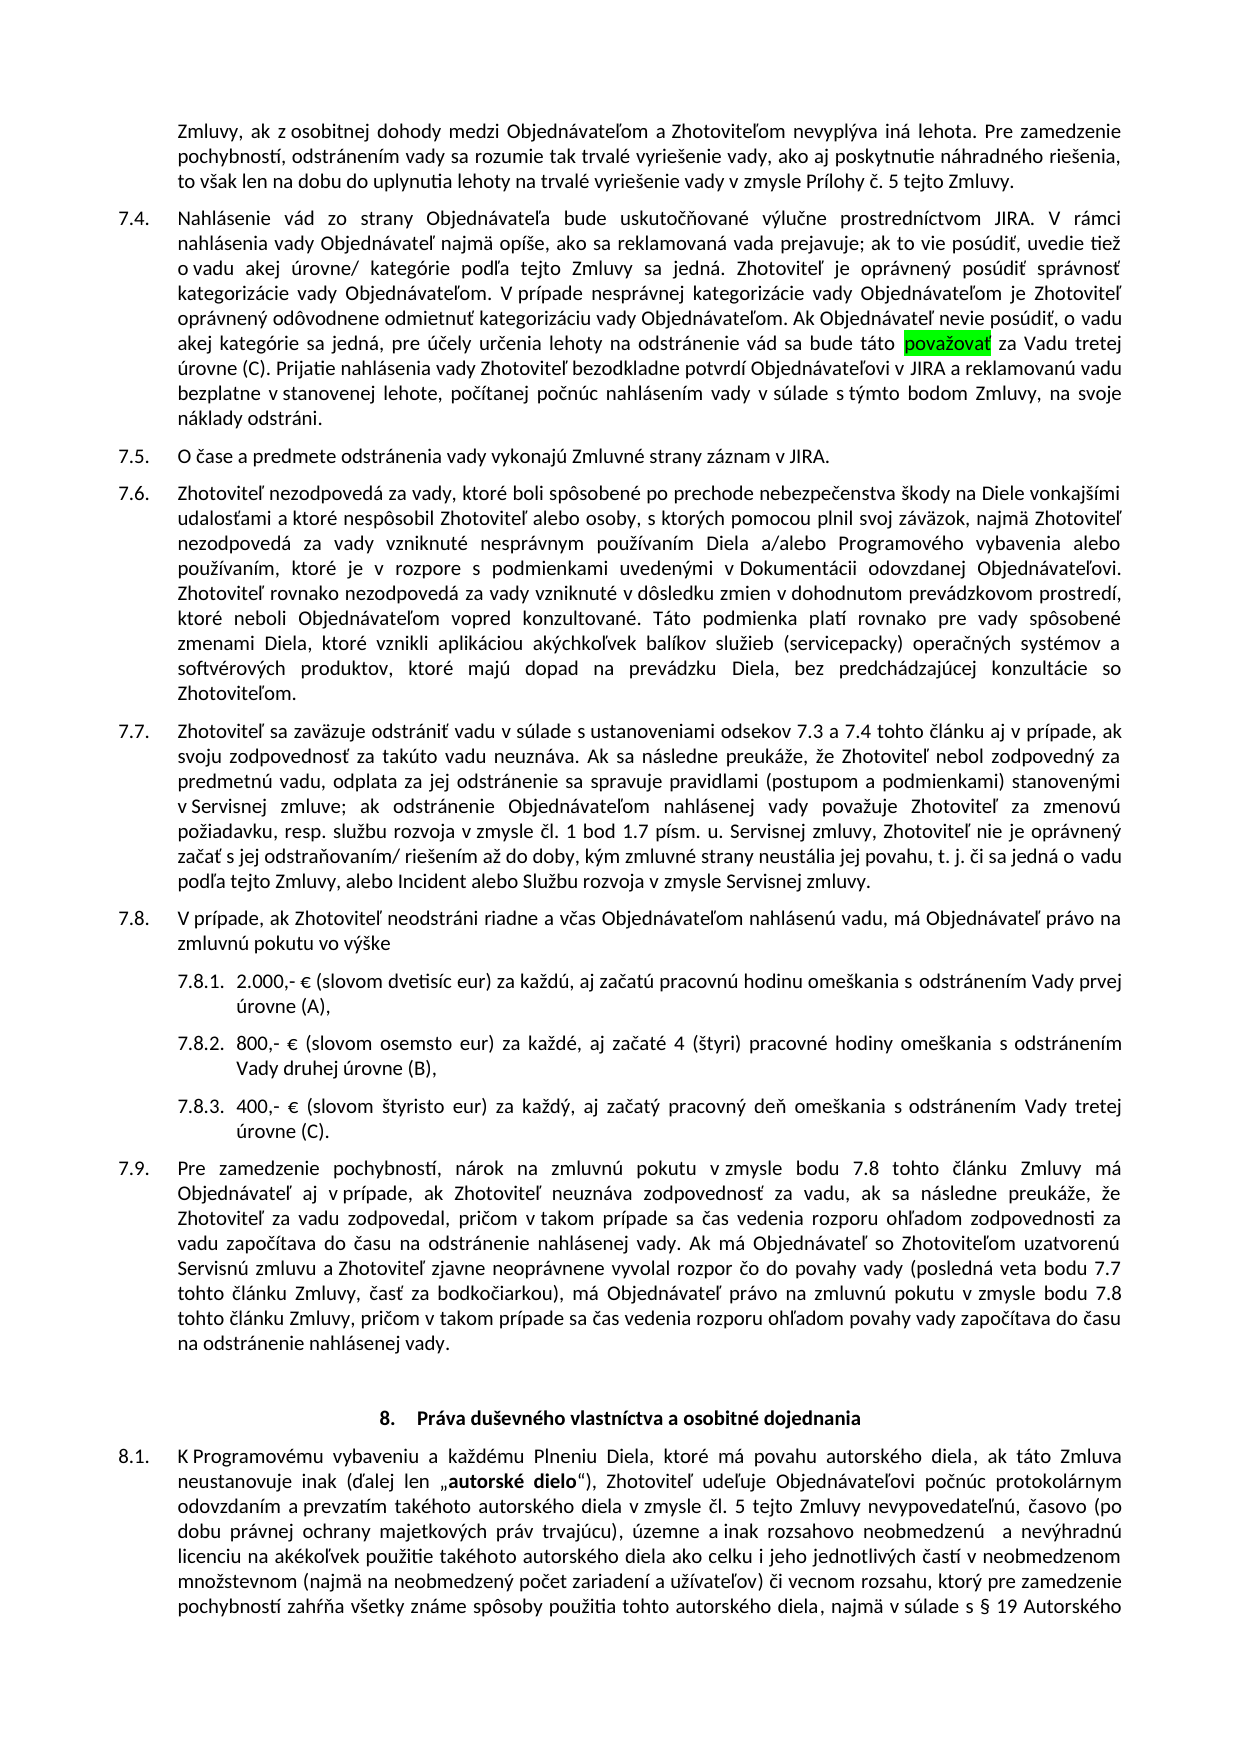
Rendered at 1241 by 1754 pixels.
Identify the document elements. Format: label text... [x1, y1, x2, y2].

subtitle 800,- € (slovom osemsto eur) za každé, aj začaté 4 (štyri) pracovné hodiny omeškania s odstránením Vady druhej úrovne (B), [177, 1031, 1122, 1081]
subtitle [118, 1443, 1122, 1618]
subtitle 400,- € (slovom štyristo eur) za každý, aj začatý pracovný deň omeškania s odstránením Vady tretej úrovne (C). [177, 1093, 1122, 1143]
subtitle V prípade, ak Zhotoviteľ neodstráni riadne a včas Objednávateľom nahlásenú vadu, má Objednávateľ právo na zmluvnú pokutu vo výške [118, 906, 1122, 956]
subtitle 2.000,- € (slovom dvetisíc eur) za každú, aj začatú pracovnú hodinu omeškania s odstránením Vady prvej úrovne (A), [177, 968, 1122, 1018]
subtitle Práva duševného vlastníctva a osobitné dojednania [118, 1406, 1122, 1431]
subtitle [118, 118, 1122, 193]
subtitle Zhotoviteľ sa zaväzuje odstrániť vadu v súlade s ustanoveniami odsekov 7.3 a 7.4 tohto článku aj v prípade, ak svoju zodpovednosť za takúto vadu neuznáva. Ak sa následne preukáže, že Zhotoviteľ nebol zodpovedný za predmetnú vadu, odplata za jej odstránenie sa spravuje pravidlami (postupom a podmienkami) stanovenými v Servisnej zmluve; ak odstránenie Objednávateľom nahlásenej vady považuje Zhotoviteľ za zmenovú požiadavku, resp. službu rozvoja v zmysle čl. 1 bod 1.7 písm. u. Servisnej zmluvy, Zhotoviteľ nie je oprávnený začať s jej odstraňovaním/ riešením až do doby, kým zmluvné strany neustália jej povahu, t. j. či sa jedná o vadu podľa tejto Zmluvy, alebo Incident alebo Službu rozvoja v zmysle Servisnej zmluvy. [118, 718, 1122, 893]
subtitle Pre zamedzenie pochybností, nárok na zmluvnú pokutu v zmysle bodu 7.8 tohto článku Zmluvy má Objednávateľ aj v prípade, ak Zhotoviteľ neuznáva zodpovednosť za vadu, ak sa následne preukáže, že Zhotoviteľ za vadu zodpovedal, pričom v takom prípade sa čas vedenia rozporu ohľadom zodpovednosti za vadu započítava do času na odstránenie nahlásenej vady. Ak má Objednávateľ so Zhotoviteľom uzatvorenú Servisnú zmluvu a Zhotoviteľ zjavne neoprávnene vyvolal rozpor čo do povahy vady (posledná veta bodu 7.7 tohto článku Zmluvy, časť za bodkočiarkou), má Objednávateľ právo na zmluvnú pokutu v zmysle bodu 7.8 tohto článku Zmluvy, pričom v takom prípade sa čas vedenia rozporu ohľadom povahy vady započítava do času na odstránenie nahlásenej vady. [118, 1156, 1122, 1356]
subtitle Zhotoviteľ nezodpovedá za vady, ktoré boli spôsobené po prechode nebezpečenstva škody na Diele vonkajšími udalosťami a ktoré nespôsobil Zhotoviteľ alebo osoby, s ktorých pomocou plnil svoj záväzok, najmä Zhotoviteľ nezodpovedá za vady vzniknuté nesprávnym používaním Diela a/alebo Programového vybavenia alebo používaním, ktoré je v rozpore s podmienkami uvedenými v Dokumentácii odovzdanej Objednávateľovi. Zhotoviteľ rovnako nezodpovedá za vady vzniknuté v dôsledku zmien v dohodnutom prevádzkovom prostredí, ktoré neboli Objednávateľom vopred konzultované. Táto podmienka platí rovnako pre vady spôsobené zmenami Diela, ktoré vznikli aplikáciou akýchkoľvek balíkov služieb (servicepacky) operačných systémov a softvérových produktov, ktoré majú dopad na prevádzku Diela, bez predchádzajúcej konzultácie so Zhotoviteľom. [118, 481, 1122, 706]
subtitle Nahlásenie vád zo strany Objednávateľa bude uskutočňované výlučne prostredníctvom JIRA. V rámci nahlásenia vady Objednávateľ najmä opíše, ako sa reklamovaná vada prejavuje; ak to vie posúdiť, uvedie tiež o vadu akej úrovne/ kategórie podľa tejto Zmluvy sa jedná. Zhotoviteľ je oprávnený posúdiť správnosť kategorizácie vady Objednávateľom. V prípade nesprávnej kategorizácie vady Objednávateľom je Zhotoviteľ oprávnený odôvodnene odmietnuť kategorizáciu vady Objednávateľom. Ak Objednávateľ nevie posúdiť, o vadu akej kategórie sa jedná, pre účely určenia lehoty na odstránenie vád sa bude táto považovať za Vadu tretej úrovne (C). Prijatie nahlásenia vady Zhotoviteľ bezodkladne potvrdí Objednávateľovi v JIRA a reklamovanú vadu bezplatne v stanovenej lehote, počítanej počnúc nahlásením vady v súlade s týmto bodom Zmluvy, na svoje náklady odstráni. [118, 206, 1122, 431]
subtitle O čase a predmete odstránenia vady vykonajú Zmluvné strany záznam v JIRA. [118, 443, 1122, 468]
